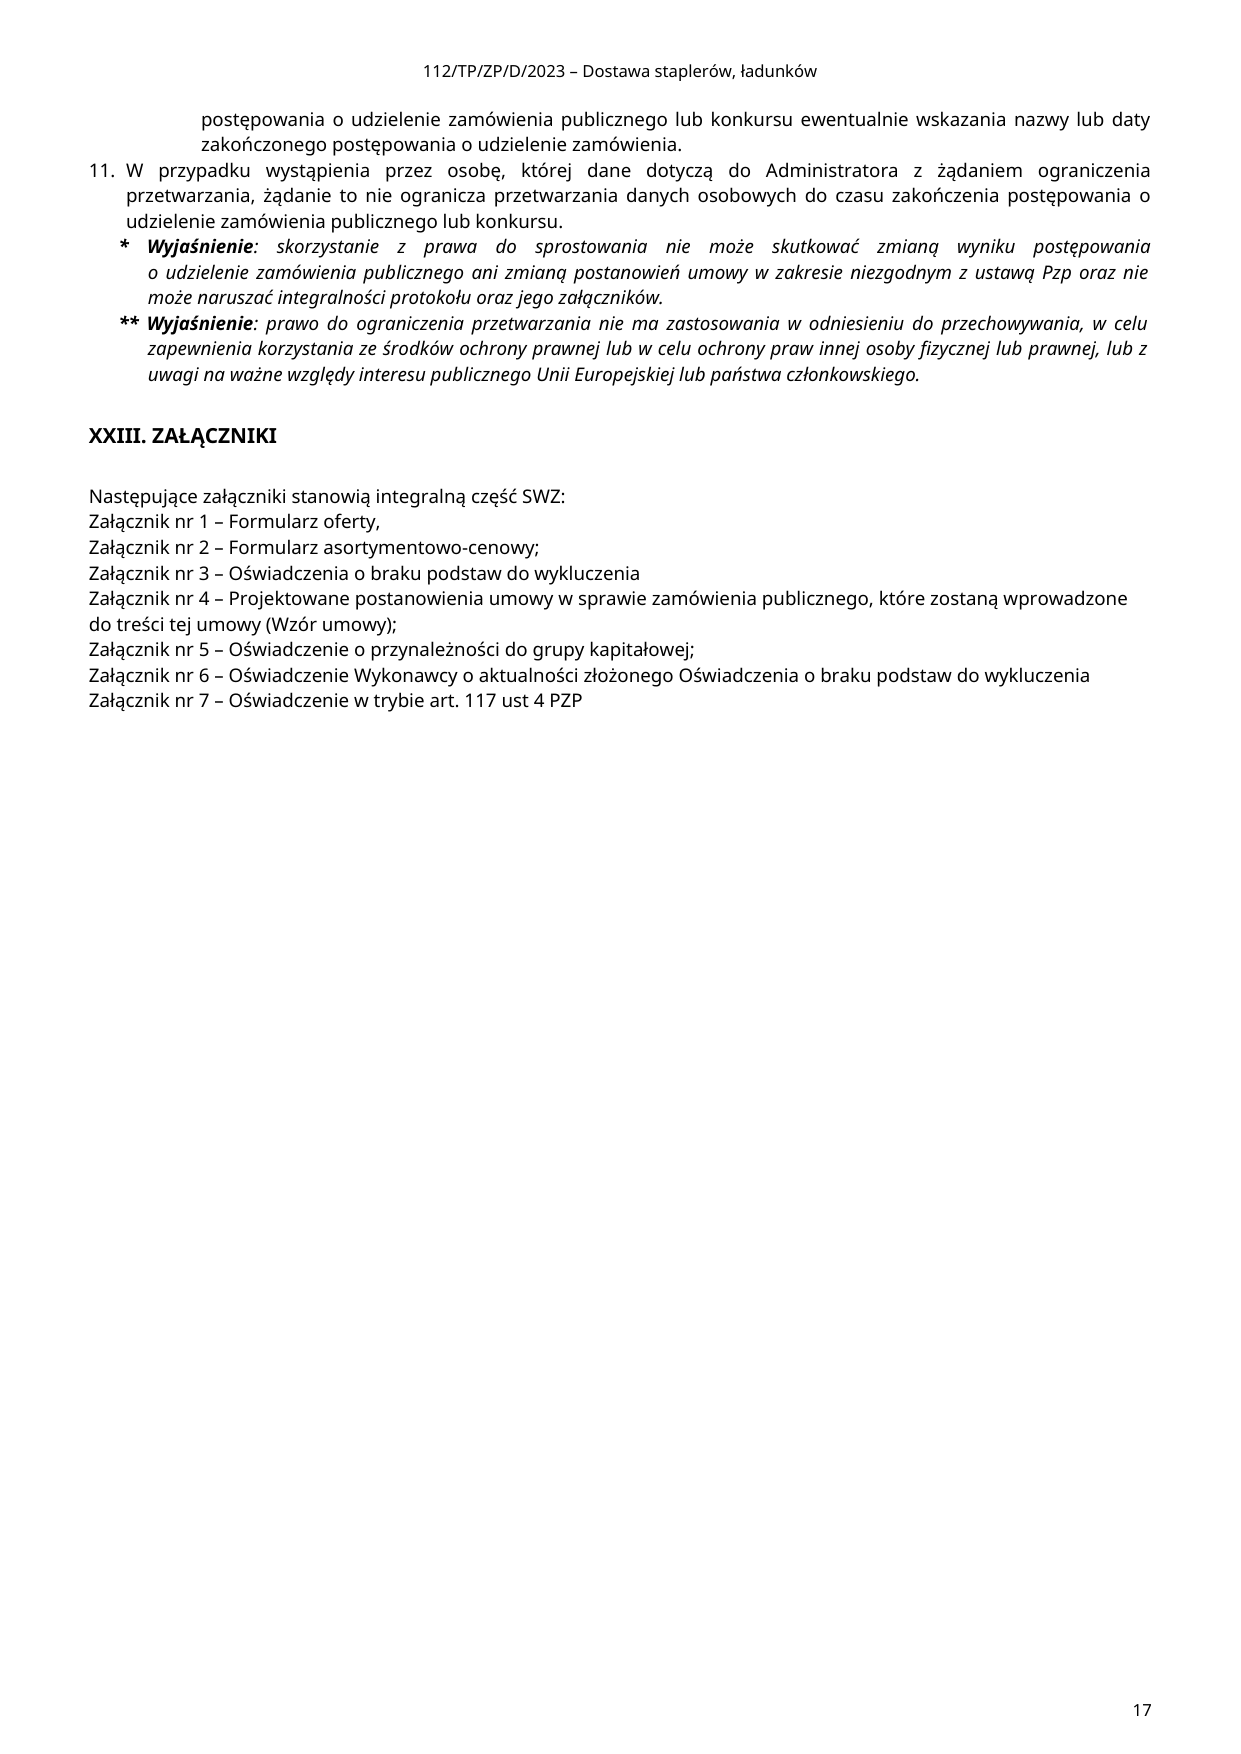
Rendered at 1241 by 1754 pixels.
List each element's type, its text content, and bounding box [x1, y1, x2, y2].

text Załącznik nr 3 – Oświadczenia o braku podstaw do wykluczenia [89, 560, 1152, 585]
text Załącznik nr 1 – Formularz oferty, [89, 509, 1152, 534]
text XXIII. ZAŁĄCZNIKI [89, 421, 1152, 449]
text Następujące załączniki stanowią integralną część SWZ: [89, 483, 1152, 509]
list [126, 106, 1152, 157]
text ** Wyjaśnienie: prawo do ograniczenia przetwarzania nie ma zastosowania w odniesieniu do przechowywania, w celu zapewnienia korzystania ze środków ochrony prawnej lub w celu ochrony praw innej osoby fizycznej lub prawnej, lub z uwagi na ważne względy interesu publicznego Unii Europejskiej lub państwa członkowskiego. [118, 310, 1152, 387]
list W przypadku wystąpienia przez osobę, której dane dotyczą do Administratora z żądaniem ograniczenia przetwarzania, żądanie to nie ogranicza przetwarzania danych osobowych do czasu zakończenia postępowania o udzielenie zamówienia publicznego lub konkursu. [89, 157, 1152, 233]
text Załącznik nr 6 – Oświadczenie Wykonawcy o aktualności złożonego Oświadczenia o braku podstaw do wykluczenia [89, 662, 1152, 687]
text Załącznik nr 7 – Oświadczenie w trybie art. 117 ust 4 PZP [89, 687, 1152, 713]
text Załącznik nr 2 – Formularz asortymentowo-cenowy; [89, 534, 1152, 560]
text * Wyjaśnienie: skorzystanie z prawa do sprostowania nie może skutkować zmianą wyniku postępowania o udzielenie zamówienia publicznego ani zmianą postanowień umowy w zakresie niezgodnym z ustawą Pzp oraz nie może naruszać integralności protokołu oraz jego załączników. [118, 233, 1152, 310]
text Załącznik nr 5 – Oświadczenie o przynależności do grupy kapitałowej; [89, 636, 1152, 662]
text Załącznik nr 4 – Projektowane postanowienia umowy w sprawie zamówienia publicznego, które zostaną wprowadzone do treści tej umowy (Wzór umowy); [89, 585, 1152, 636]
